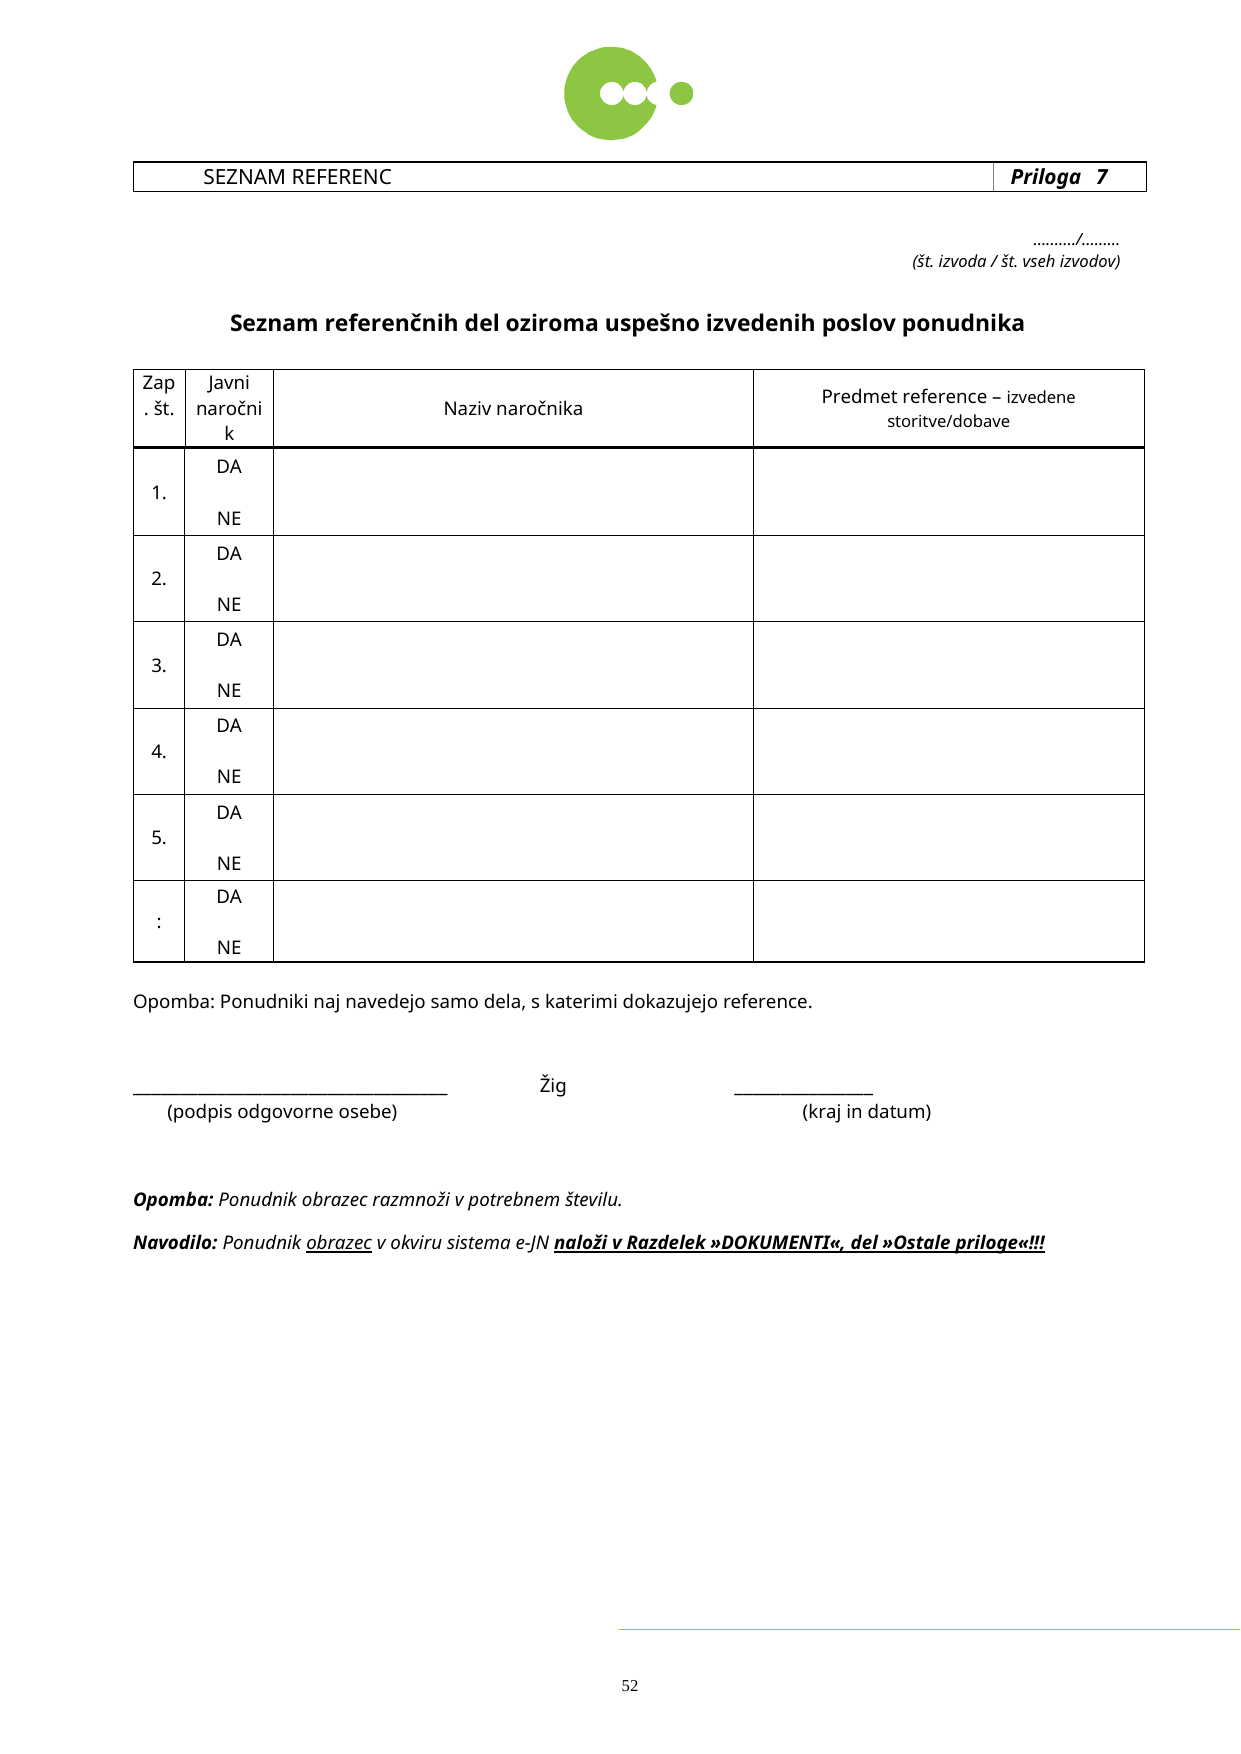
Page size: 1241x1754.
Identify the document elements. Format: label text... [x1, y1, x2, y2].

text ….……/……… [133, 227, 1122, 250]
table_header Zap. št. [134, 370, 185, 446]
table_cell 4. [134, 709, 184, 794]
text (št. izvoda / št. vseh izvodov) [133, 250, 1122, 273]
table_cell [274, 449, 753, 535]
table_header 7 [1089, 163, 1146, 191]
table_cell [274, 622, 753, 707]
table_cell [274, 536, 753, 621]
table_header Javni naročnik [186, 370, 273, 446]
table_cell [274, 795, 753, 880]
table_cell [754, 622, 1144, 707]
table_cell [754, 536, 1144, 621]
table_cell 2. [134, 536, 184, 621]
table_header Predmet reference – izvedene storitve/dobave [754, 370, 1144, 446]
table_cell [754, 449, 1144, 535]
table_cell [754, 709, 1144, 794]
table_header [134, 163, 196, 191]
table_header SEZNAM REFERENC [196, 163, 993, 191]
table_cell [754, 795, 1144, 880]
table_cell DA NE [185, 449, 273, 535]
table_cell DA NE [185, 795, 273, 880]
table_header Priloga [994, 163, 1088, 191]
table_cell [754, 881, 1144, 961]
text (podpis odgovorne osebe) (kraj in datum) [133, 1099, 1122, 1124]
table_cell [274, 709, 753, 794]
text Opomba: Ponudniki naj navedejo samo dela, s katerimi dokazujejo reference. [133, 988, 1122, 1013]
table_cell DA NE [185, 709, 273, 794]
table_cell DA NE [185, 622, 273, 707]
table_cell [274, 881, 753, 961]
table_cell DA NE [185, 536, 273, 621]
text Navodilo: Ponudnik obrazec v okviru sistema e-JN naloži v Razdelek »DOKUMENTI«, del »Ostale priloge«!!! [133, 1229, 1122, 1255]
text __________________________________ Žig _______________ [133, 1070, 1122, 1099]
table_cell 1. [134, 449, 184, 535]
table_header Naziv naročnika [274, 370, 753, 446]
table_cell : [134, 881, 184, 961]
text Seznam referenčnih del oziroma uspešno izvedenih poslov ponudnika [133, 307, 1122, 338]
table_cell 3. [134, 622, 184, 707]
text Opomba: Ponudnik obrazec razmnoži v potrebnem številu. [133, 1187, 1122, 1212]
table_cell 5. [134, 795, 184, 880]
table_cell DA NE [185, 881, 273, 961]
